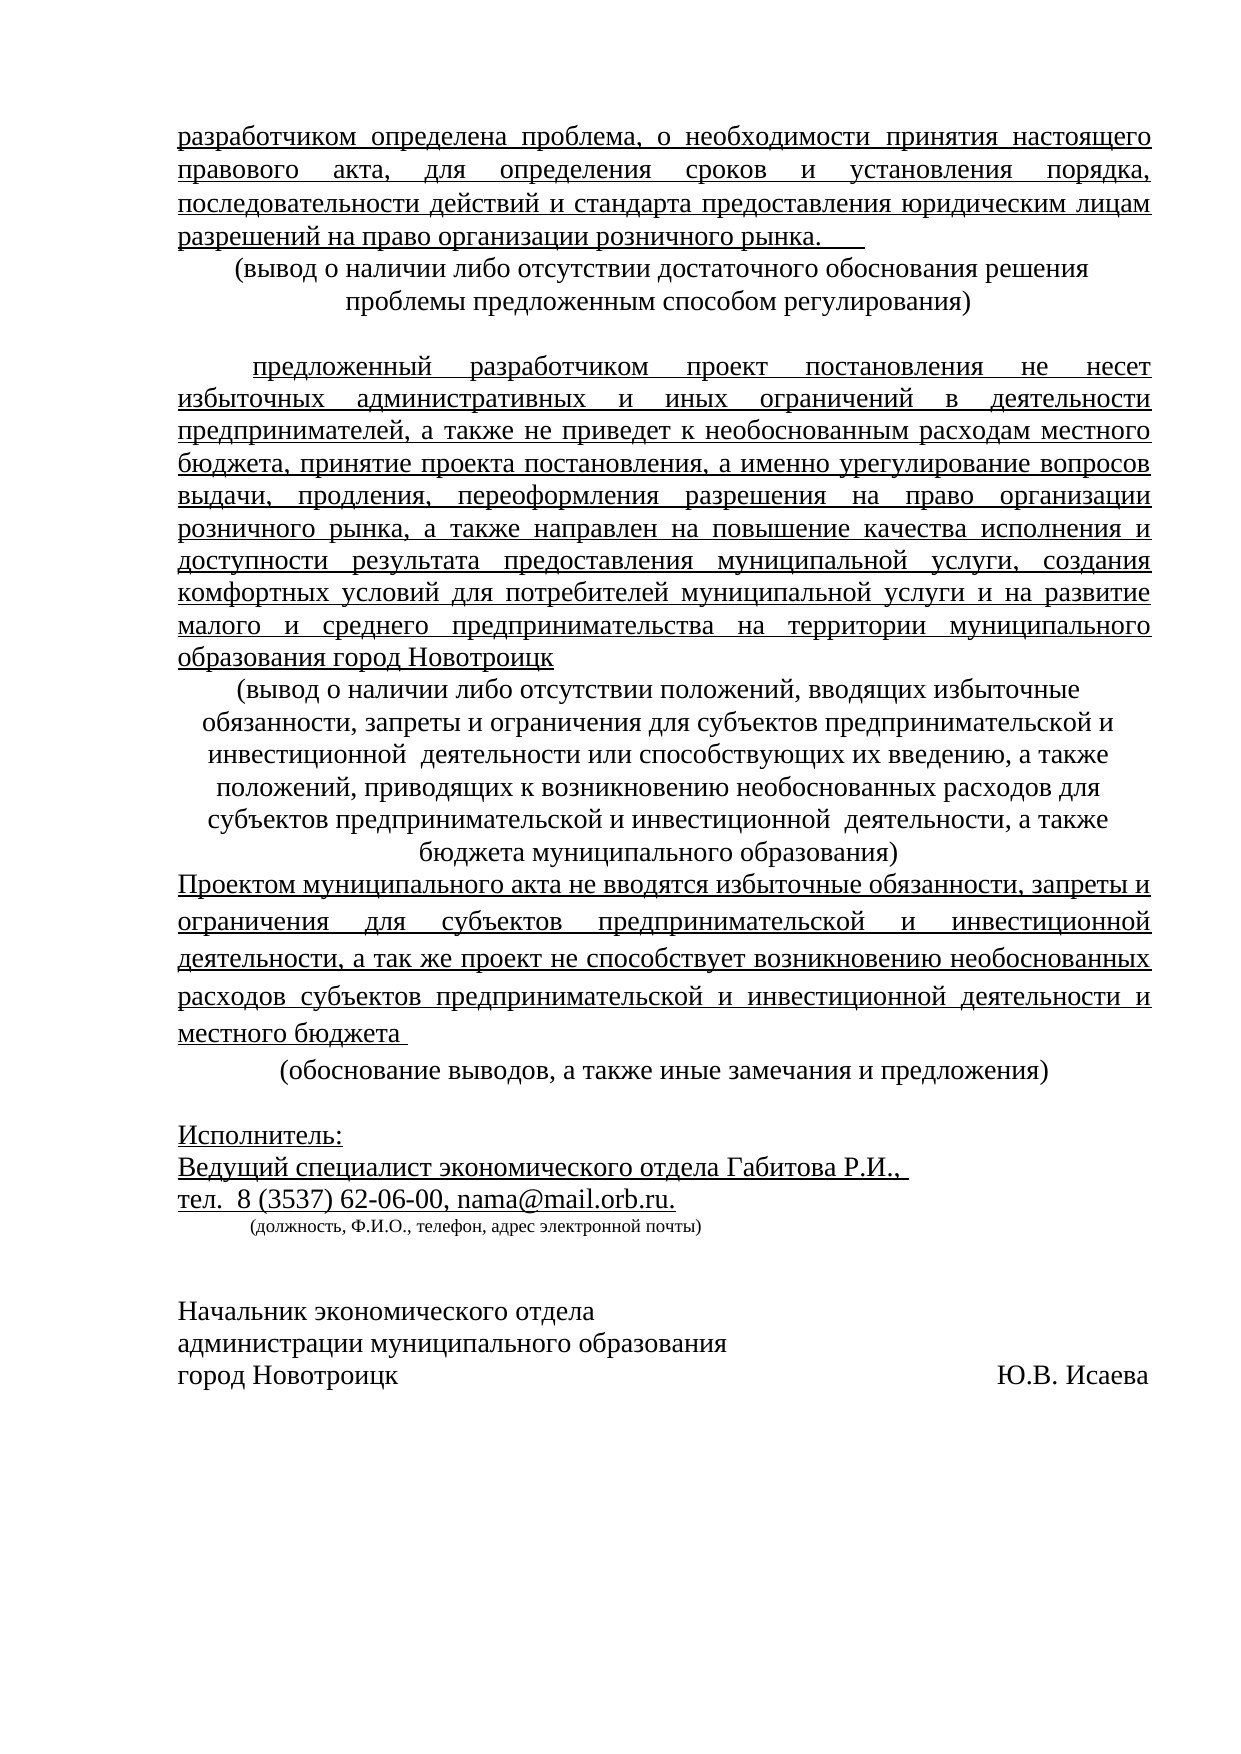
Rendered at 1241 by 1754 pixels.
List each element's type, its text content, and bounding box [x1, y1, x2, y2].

text (вывод о наличии либо отсутствии положений, вводящих избыточные обязанности, запреты и ограничения для субъектов предпринимательской и инвестиционной деятельности или способствующих их введению, а также положений, приводящих к возникновению необоснованных расходов для субъектов предпринимательской и инвестиционной деятельности, а также бюджета муниципального образования) [177, 673, 1140, 867]
text Проектом муниципального акта не вводятся избыточные обязанности, запреты и ограничения для субъектов предпринимательской и инвестиционной деятельности, а так же проект не способствует возникновению необоснованных расходов субъектов предпринимательской и инвестиционной деятельности и местного бюджета [177, 1008, 1152, 1048]
text предложенный разработчиком проект постановления не несет избыточных административных и иных ограничений в деятельности предпринимателей, а также не приведет к необоснованным расходам местного бюджета, принятие проекта постановления, а именно урегулирование вопросов выдачи, продления, переоформления разрешения на право организации розничного рынка, а также направлен на повышение качества исполнения и доступности результата предоставления муниципальной услуги, создания комфортных условий для потребителей муниципальной услуги и на развитие малого и среднего предпринимательства на территории муниципального образования город Новотроицк [177, 349, 1152, 409]
text предложенный разработчиком проект постановления не несет избыточных административных и иных ограничений в деятельности предпринимателей, а также не приведет к необоснованным расходам местного бюджета, принятие проекта постановления, а именно урегулирование вопросов выдачи, продления, переоформления разрешения на право организации розничного рынка, а также направлен на повышение качества исполнения и доступности результата предоставления муниципальной услуги, создания комфортных условий для потребителей муниципальной услуги и на развитие малого и среднего предпринимательства на территории муниципального образования город Новотроицк [177, 573, 1152, 636]
text (обоснование выводов, а также иные замечания и предложения) [177, 1053, 1152, 1085]
text Проектом муниципального акта не вводятся избыточные обязанности, запреты и ограничения для субъектов предпринимательской и инвестиционной деятельности, а так же проект не способствует возникновению необоснованных расходов субъектов предпринимательской и инвестиционной деятельности и местного бюджета [177, 867, 1152, 932]
text разработчиком определена проблема, о необходимости принятия настоящего правового акта, для определения сроков и установления порядка, последовательности действий и стандарта предоставления юридическим лицам разрешений на право организации розничного рынка. [177, 149, 1152, 214]
text Проектом муниципального акта не вводятся избыточные обязанности, запреты и ограничения для субъектов предпринимательской и инвестиционной деятельности, а так же проект не способствует возникновению необоснованных расходов субъектов предпринимательской и инвестиционной деятельности и местного бюджета [177, 933, 1152, 969]
text предложенный разработчиком проект постановления не несет избыточных административных и иных ограничений в деятельности предпринимателей, а также не приведет к необоснованным расходам местного бюджета, принятие проекта постановления, а именно урегулирование вопросов выдачи, продления, переоформления разрешения на право организации розничного рынка, а также направлен на повышение качества исполнения и доступности результата предоставления муниципальной услуги, создания комфортных условий для потребителей муниципальной услуги и на развитие малого и среднего предпринимательства на территории муниципального образования город Новотроицк [177, 443, 1152, 506]
text (должность, Ф.И.О., телефон, адрес электронной почты) [177, 1215, 1152, 1236]
table_header Начальник экономического отдела администрации муниципального образования город Новотроицк [174, 1236, 892, 1391]
text разработчиком определена проблема, о необходимости принятия настоящего правового акта, для определения сроков и установления порядка, последовательности действий и стандарта предоставления юридическим лицам разрешений на право организации розничного рынка. [177, 118, 1152, 147]
table_header Ю.В. Исаева [892, 1236, 1152, 1391]
text разработчиком определена проблема, о необходимости принятия настоящего правового акта, для определения сроков и установления порядка, последовательности действий и стандарта предоставления юридическим лицам разрешений на право организации розничного рынка. [177, 215, 1152, 251]
text тел. 8 (3537) 62-06-00, nama@mail.orb.ru. [177, 1182, 1152, 1215]
text Проектом муниципального акта не вводятся избыточные обязанности, запреты и ограничения для субъектов предпринимательской и инвестиционной деятельности, а так же проект не способствует возникновению необоснованных расходов субъектов предпринимательской и инвестиционной деятельности и местного бюджета [177, 971, 1152, 1007]
text (вывод о наличии либо отсутствии достаточного обоснования решения проблемы предложенным способом регулирования) [177, 251, 1140, 316]
text Ведущий специалист экономического отдела Габитова Р.И., [177, 1150, 1152, 1182]
text Исполнитель: [177, 1118, 1152, 1150]
